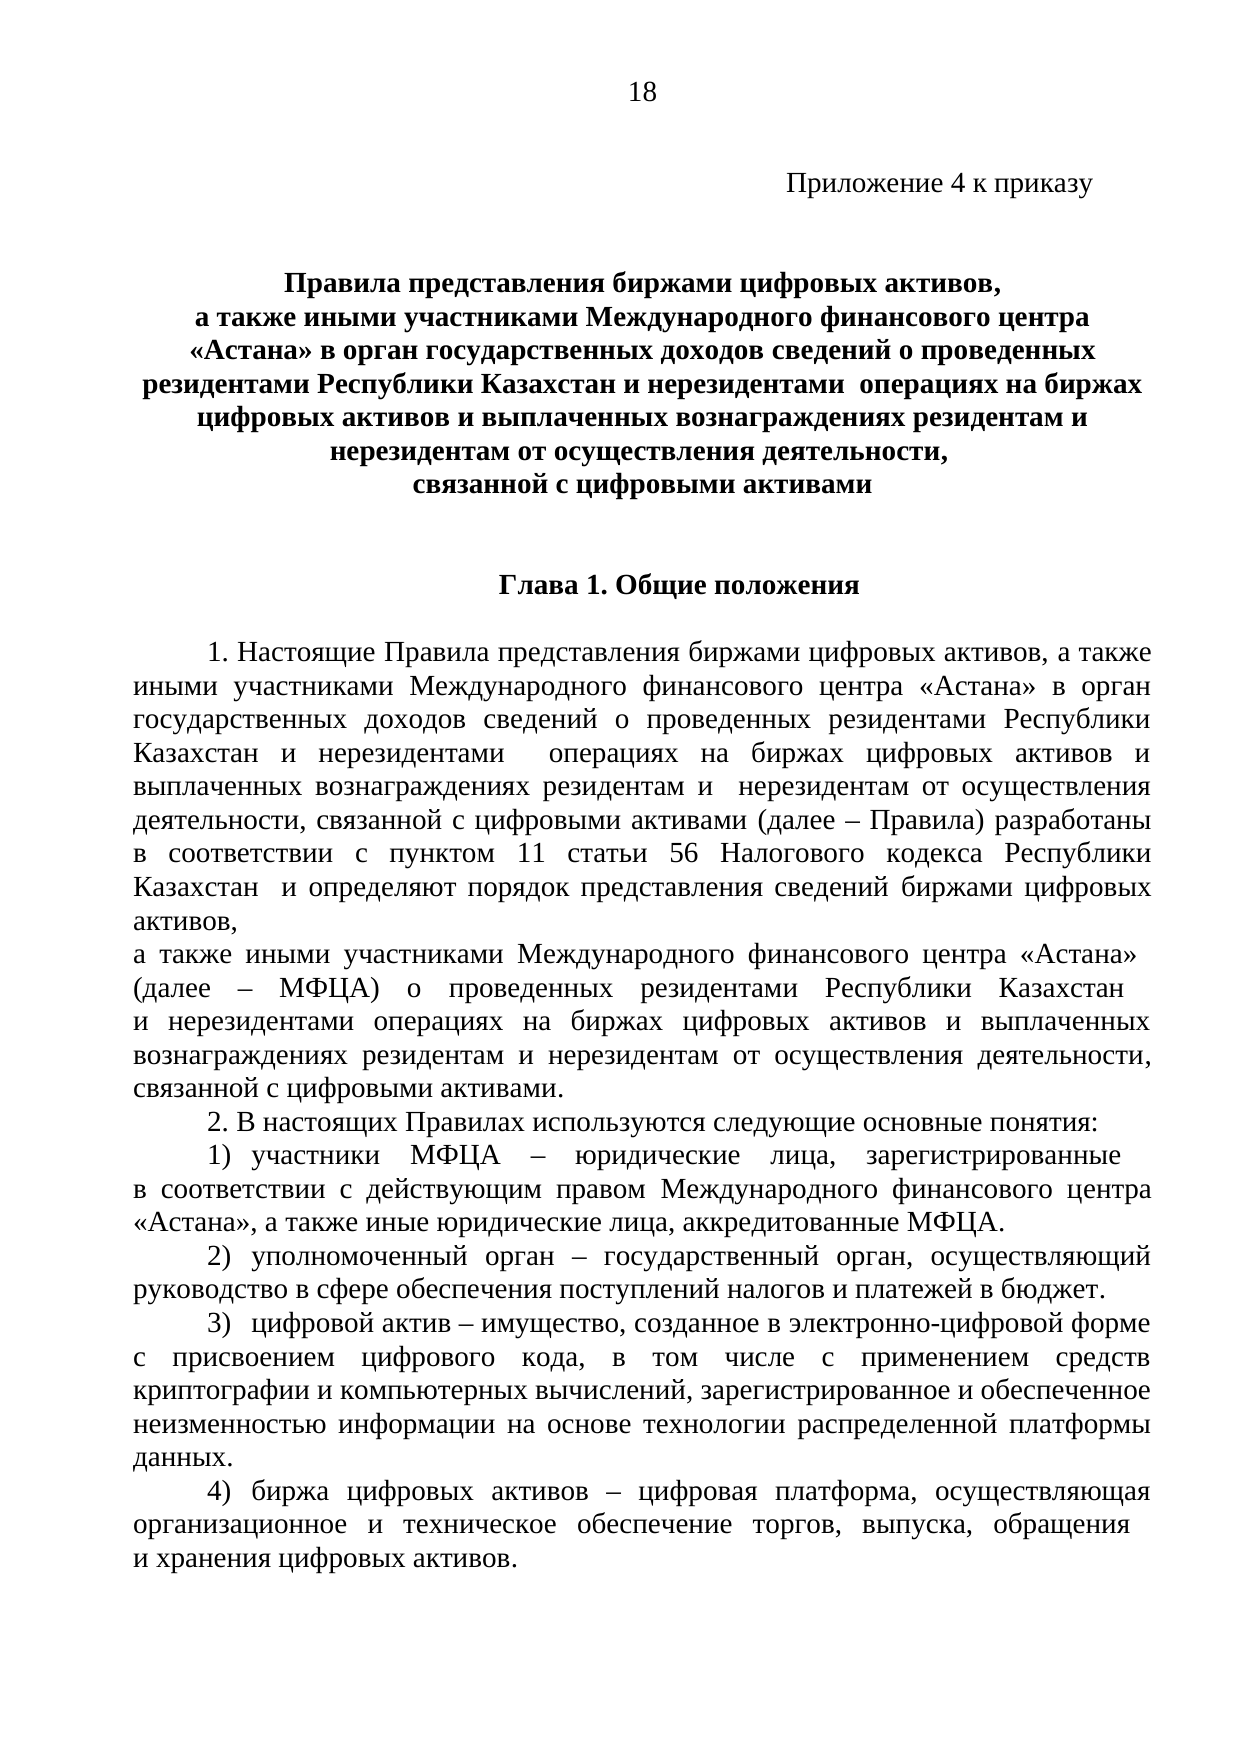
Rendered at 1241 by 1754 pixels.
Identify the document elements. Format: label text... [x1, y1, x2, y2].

text Глава 1. Общие положения [133, 567, 1152, 601]
text 2. В настоящих Правилах используются следующие основные понятия: [133, 1104, 1152, 1137]
list участники МФЦА – юридические лица, зарегистрированные в соответствии с действующим правом Международного финансового центра «Астана», а также иные юридические лица, аккредитованные МФЦА. [133, 1137, 1152, 1238]
text 1. Настоящие Правила представления биржами цифровых активов, а также иными участниками Международного финансового центра «Астана» в орган государственных доходов сведений о проведенных резидентами Республики Казахстан и нерезидентами операциях на биржах цифровых активов и выплаченных вознаграждениях резидентам и нерезидентам от осуществления деятельности, связанной с цифровыми активами (далее – Правила) разработаны в соответствии с пунктом 11 статьи 56 Налогового кодекса Республики Казахстан и определяют порядок представления сведений биржами цифровых активов, а также иными участниками Международного финансового центра «Астана» (далее – МФЦА) о проведенных резидентами Республики Казахстан и нерезидентами операциях на биржах цифровых активов и выплаченных вознаграждениях резидентам и нерезидентам от осуществления деятельности, связанной с цифровыми активами. [133, 634, 1152, 1104]
list биржа цифровых активов – цифровая платформа, осуществляющая организационное и техническое обеспечение торгов, выпуска, обращения и хранения цифровых активов. [133, 1473, 1152, 1573]
table_header Приложение 4 к приказу [753, 165, 1106, 198]
text Правила представления биржами цифровых активов, а также иными участниками Международного финансового центра «Астана» в орган государственных доходов сведений о проведенных резидентами Республики Казахстан и нерезидентами операциях на биржах цифровых активов и выплаченных вознаграждениях резидентам и нерезидентам от осуществления деятельности, связанной с цифровыми активами [133, 265, 1152, 500]
list цифровой актив – имущество, созданное в электронно-цифровой форме с присвоением цифрового кода, в том числе с применением средств криптографии и компьютерных вычислений, зарегистрированное и обеспеченное неизменностью информации на основе технологии распределенной платформы данных. [133, 1305, 1152, 1473]
list уполномоченный орган – государственный орган, осуществляющий руководство в сфере обеспечения поступлений налогов и платежей в бюджет. [133, 1238, 1152, 1305]
